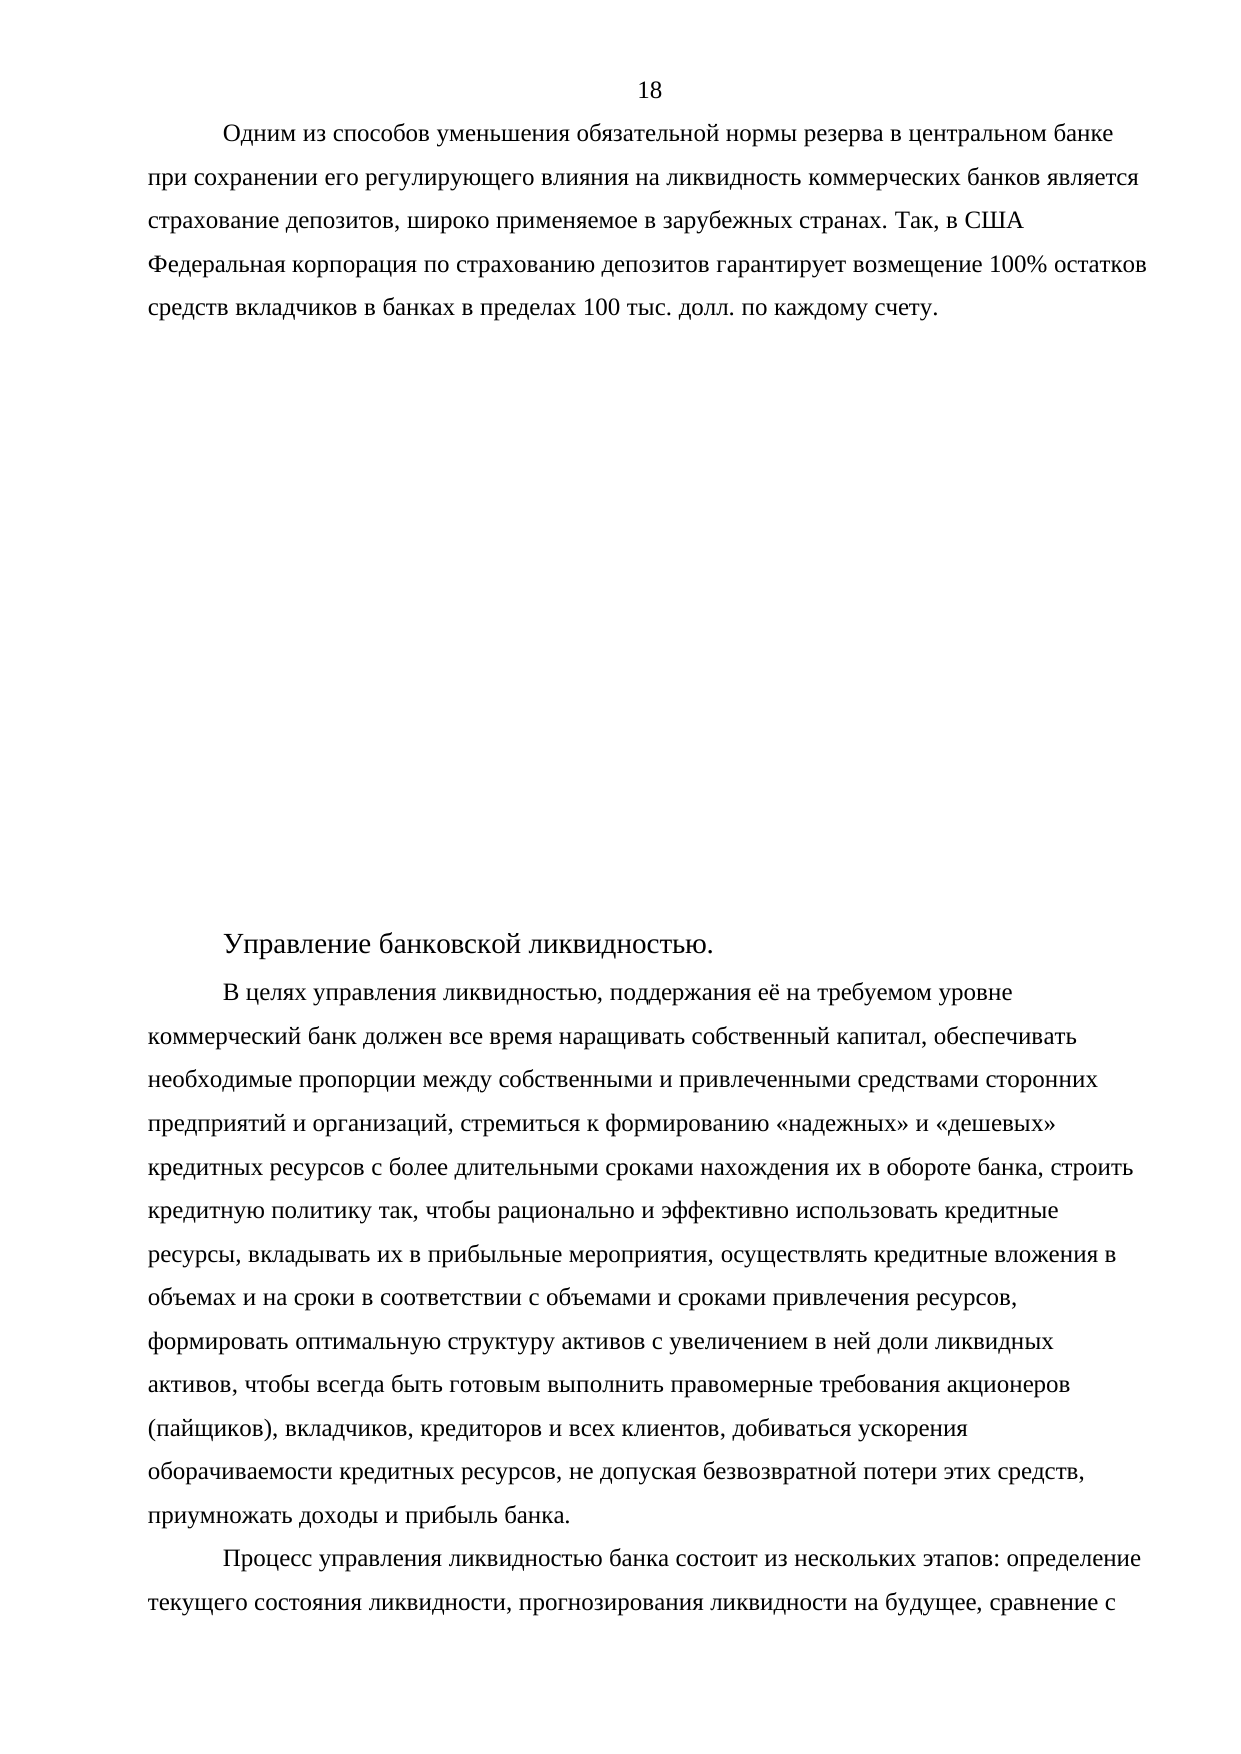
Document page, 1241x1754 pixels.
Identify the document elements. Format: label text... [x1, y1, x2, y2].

text Одним из способов уменьшения обязательной нормы резерва в центральном банке при сохранении его регулирующего влияния на ликвидность коммерческих банков является страхование депозитов, широко применяемое в зарубежных странах. Так, в США Федеральная корпорация по страхованию депозитов гарантирует возмещение 100% остатков средств вкладчиков в банках в пределах 100 тыс. долл. по каждому счету. [148, 118, 1152, 321]
text В целях управления ликвидностью, поддержания её на требуемом уровне коммерческий банк должен все время наращивать собственный капитал, обеспечивать необходимые пропорции между собственными и привлеченными средствами сторонних предприятий и организаций, стремиться к формированию «надежных» и «дешевых» кредитных ресурсов с более длительными сроками нахождения их в обороте банка, строить кредитную политику так, чтобы рационально и эффективно использовать кредитные ресурсы, вкладывать их в прибыльные мероприятия, осуществлять кредитные вложения в объемах и на сроки в соответствии с объемами и сроками привлечения ресурсов, формировать оптимальную структуру активов с увеличением в ней доли ликвидных активов, чтобы всегда быть готовым выполнить правомерные требования акционеров (пайщиков), вкладчиков, кредиторов и всех клиентов, добиваться ускорения оборачиваемости кредитных ресурсов, не допуская безвозвратной потери этих средств, приумножать доходы и прибыль банка. [148, 977, 1152, 1529]
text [148, 1543, 1152, 1616]
text Управление банковской ликвидностью. [223, 927, 1152, 960]
